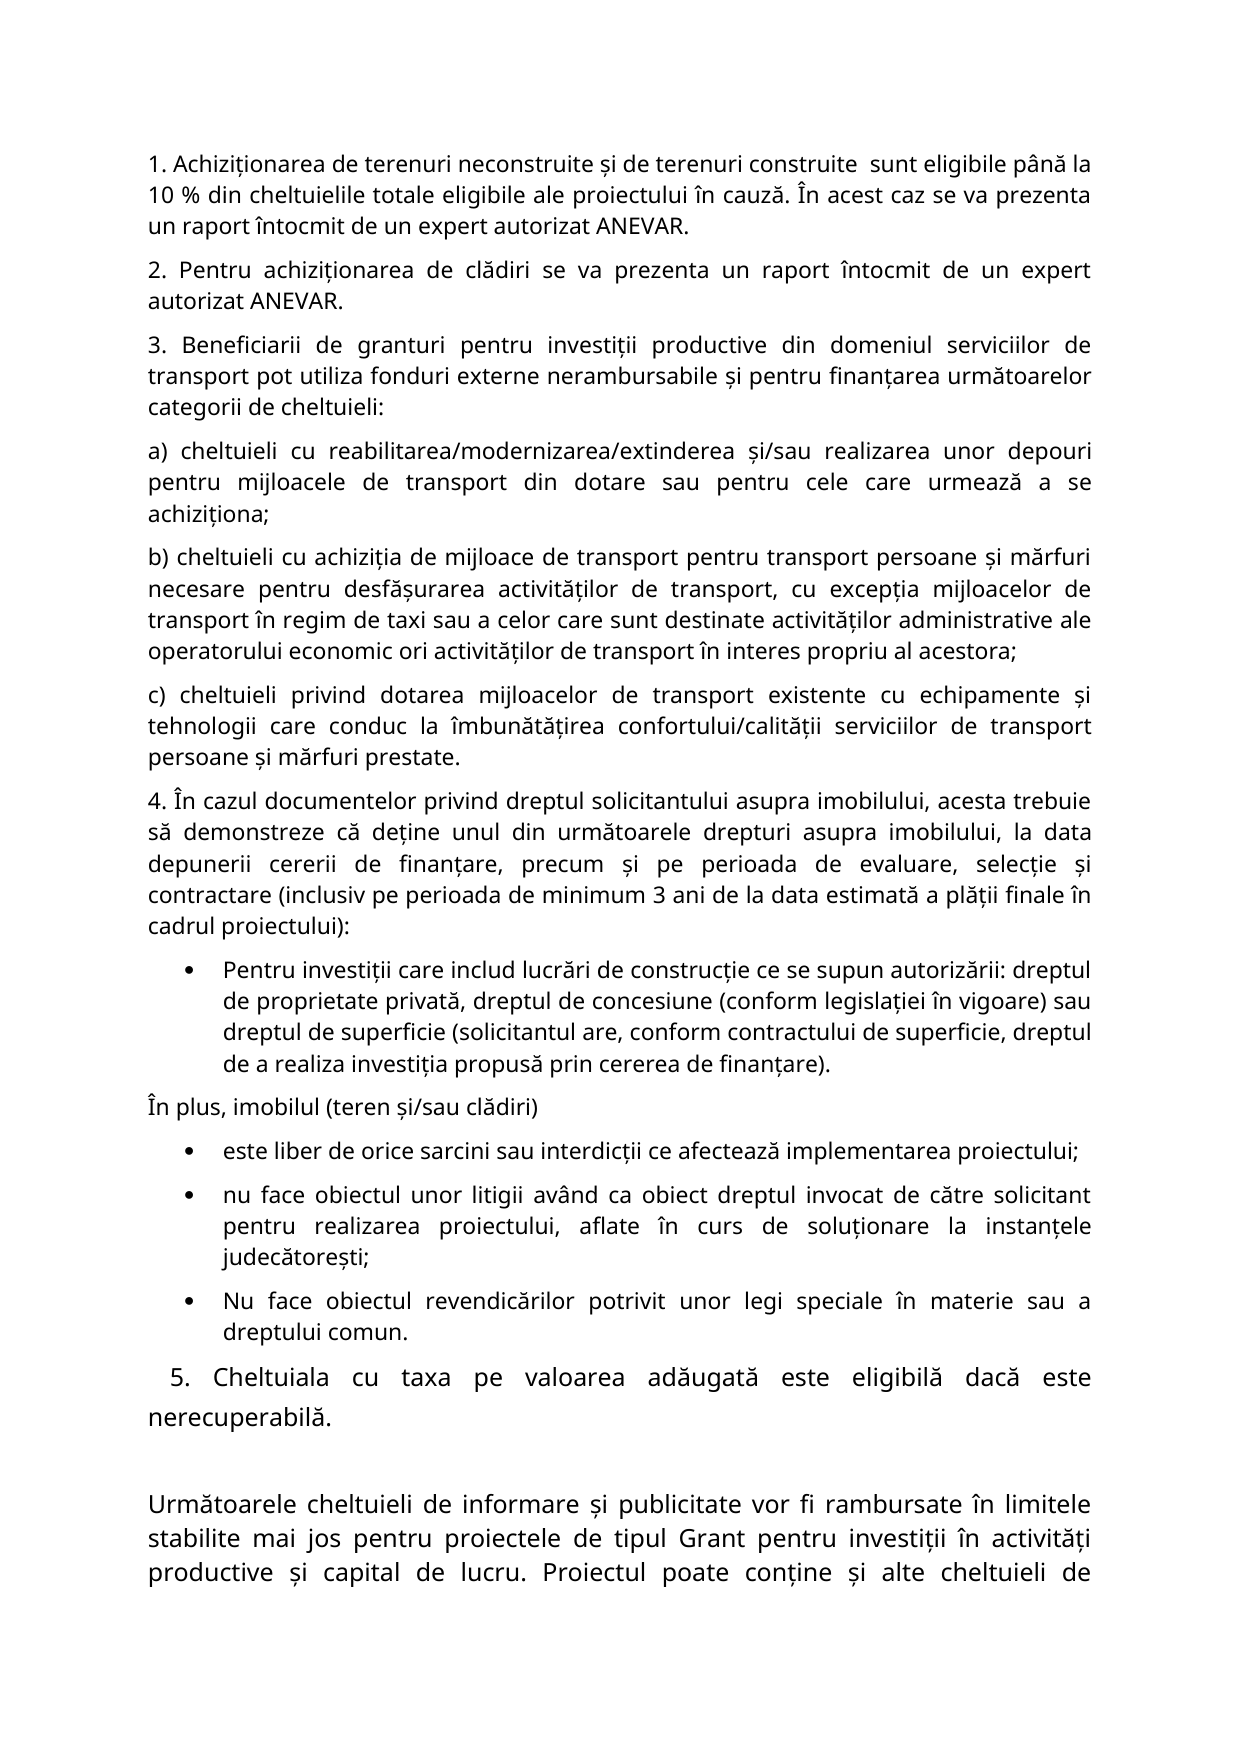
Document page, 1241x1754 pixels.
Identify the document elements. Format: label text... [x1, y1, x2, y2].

text 5. Cheltuiala cu taxa pe valoarea adăugată este eligibilă dacă este nerecuperabilă. [148, 1360, 1093, 1433]
list Pentru investiții care includ lucrări de construcție ce se supun autorizării: dreptul de proprietate privată, dreptul de concesiune (conform legislației în vigoare) sau dreptul de superficie (solicitantul are, conform contractului de superficie, dreptul de a realiza investiția propusă prin cererea de finanțare). [185, 954, 1093, 1079]
text c) cheltuieli privind dotarea mijloacelor de transport existente cu echipamente și tehnologii care conduc la îmbunătățirea confortului/calității serviciilor de transport persoane și mărfuri prestate. [148, 679, 1093, 773]
text b) cheltuieli cu achiziția de mijloace de transport pentru transport persoane și mărfuri necesare pentru desfășurarea activităților de transport, cu excepția mijloacelor de transport în regim de taxi sau a celor care sunt destinate activităților administrative ale operatorului economic ori activităților de transport în interes propriu al acestora; [148, 541, 1093, 666]
list este liber de orice sarcini sau interdicții ce afectează implementarea proiectului; [185, 1135, 1093, 1166]
text a) cheltuieli cu reabilitarea/modernizarea/extinderea și/sau realizarea unor depouri pentru mijloacele de transport din dotare sau pentru cele care urmează a se achiziționa; [148, 435, 1093, 529]
text 2. Pentru achiziționarea de clădiri se va prezenta un raport întocmit de un expert autorizat ANEVAR. [148, 254, 1093, 316]
text 1. Achiziționarea de terenuri neconstruite și de terenuri construite sunt eligibile până la 10 % din cheltuielile totale eligibile ale proiectului în cauză. În acest caz se va prezenta un raport întocmit de un expert autorizat ANEVAR. [148, 148, 1093, 241]
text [148, 1487, 1093, 1589]
text În plus, imobilul (teren și/sau clădiri) [148, 1091, 1093, 1123]
text 4. În cazul documentelor privind dreptul solicitantului asupra imobilului, acesta trebuie să demonstreze că deține unul din următoarele drepturi asupra imobilului, la data depunerii cererii de finanțare, precum și pe perioada de evaluare, selecție și contractare (inclusiv pe perioada de minimum 3 ani de la data estimată a plății finale în cadrul proiectului): [148, 785, 1093, 941]
text 3. Beneficiarii de granturi pentru investiții productive din domeniul serviciilor de transport pot utiliza fonduri externe nerambursabile și pentru finanțarea următoarelor categorii de cheltuieli: [148, 329, 1093, 423]
list Nu face obiectul revendicărilor potrivit unor legi speciale în materie sau a dreptului comun. [185, 1285, 1093, 1348]
list nu face obiectul unor litigii având ca obiect dreptul invocat de către solicitant pentru realizarea proiectului, aflate în curs de soluționare la instanțele judecătorești; [185, 1179, 1093, 1273]
